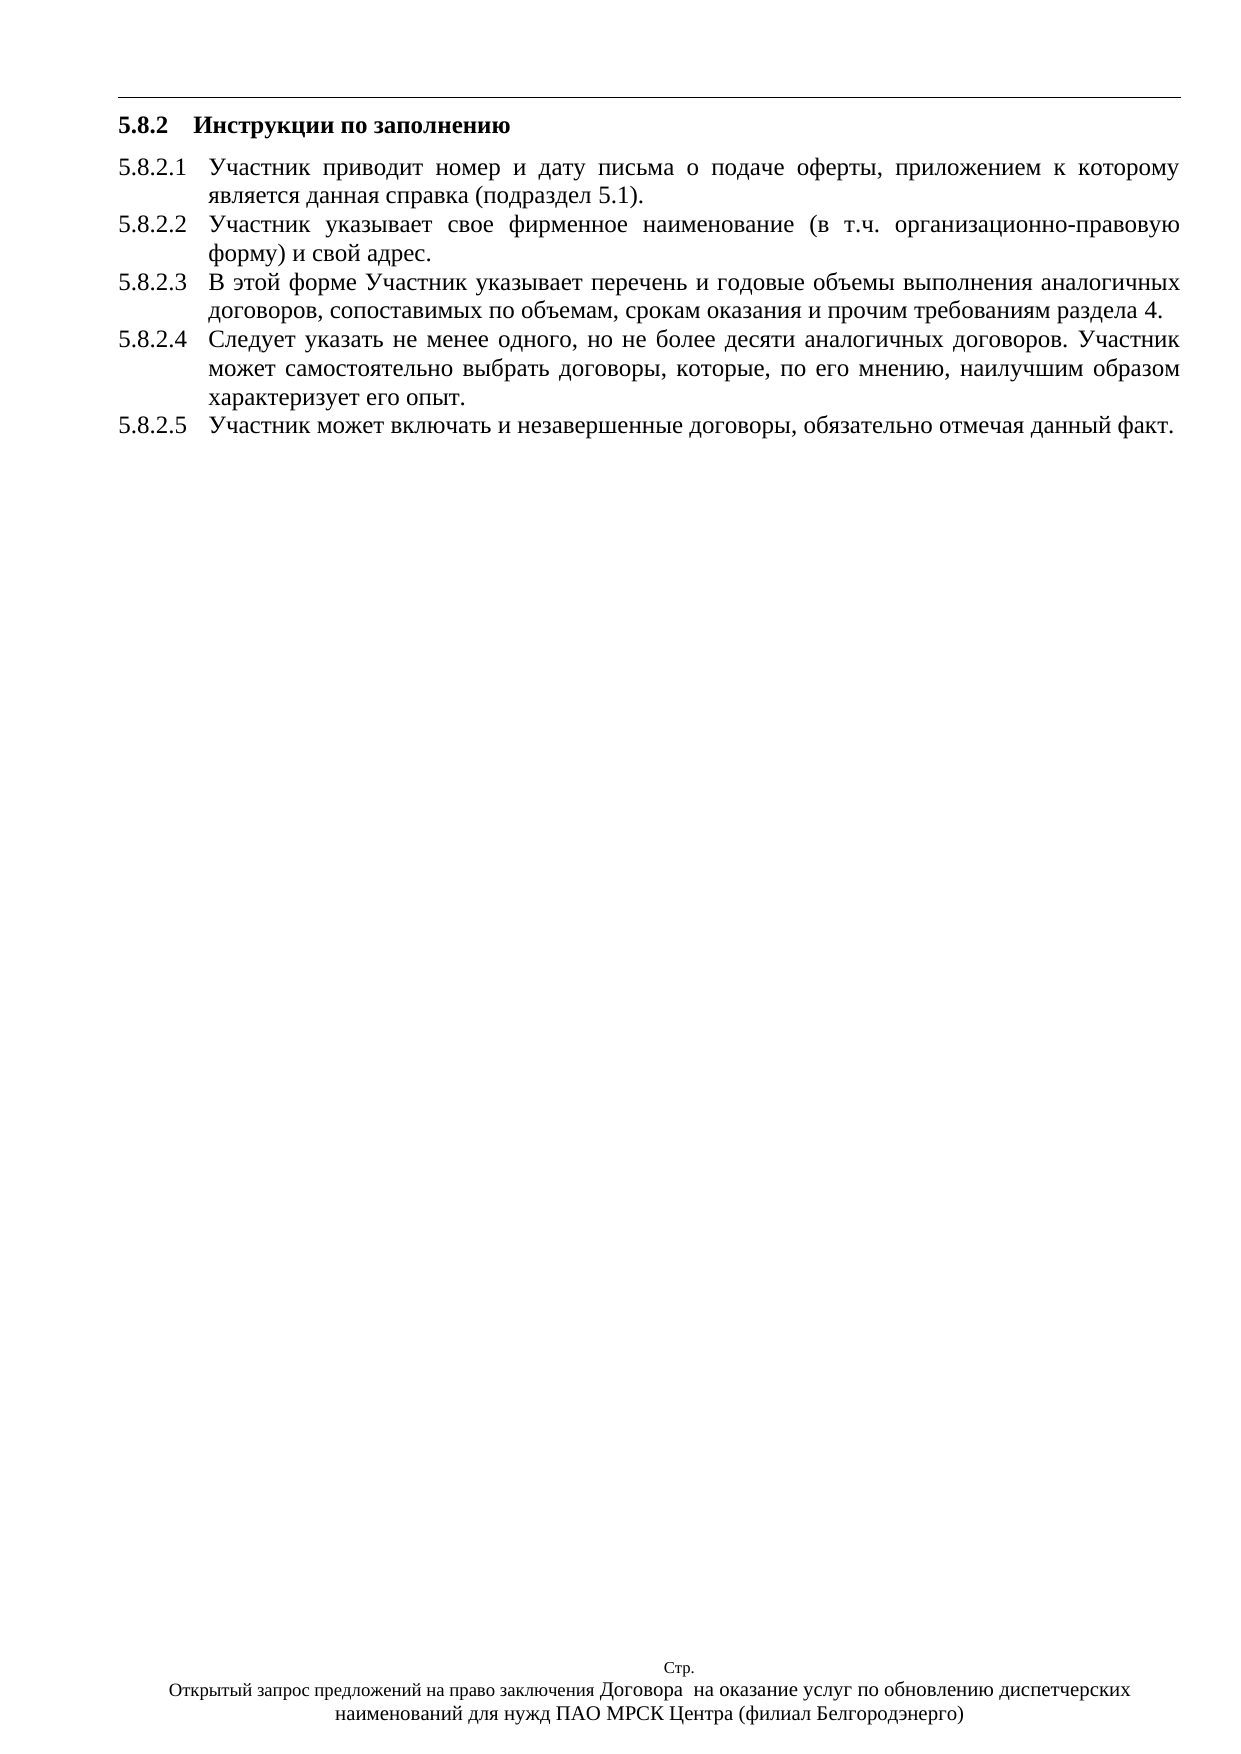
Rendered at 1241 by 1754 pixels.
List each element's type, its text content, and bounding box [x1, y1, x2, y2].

subtitle Инструкции по заполнению [118, 111, 1181, 139]
list Участник приводит номер и дату письма о подаче оферты, приложением к которому является данная справка (подраздел 5.1). [118, 152, 1181, 209]
list Участник может включать и незавершенные договоры, обязательно отмечая данный факт. [118, 411, 1181, 439]
list Участник указывает свое фирменное наименование (в т.ч. организационно-правовую форму) и свой адрес. [118, 209, 1181, 267]
list Следует указать не менее одного, но не более десяти аналогичных договоров. Участник может самостоятельно выбрать договоры, которые, по его мнению, наилучшим образом характеризует его опыт. [118, 324, 1181, 411]
list В этой форме Участник указывает перечень и годовые объемы выполнения аналогичных договоров, сопоставимых по объемам, срокам оказания и прочим требованиям раздела 4. [118, 267, 1181, 324]
